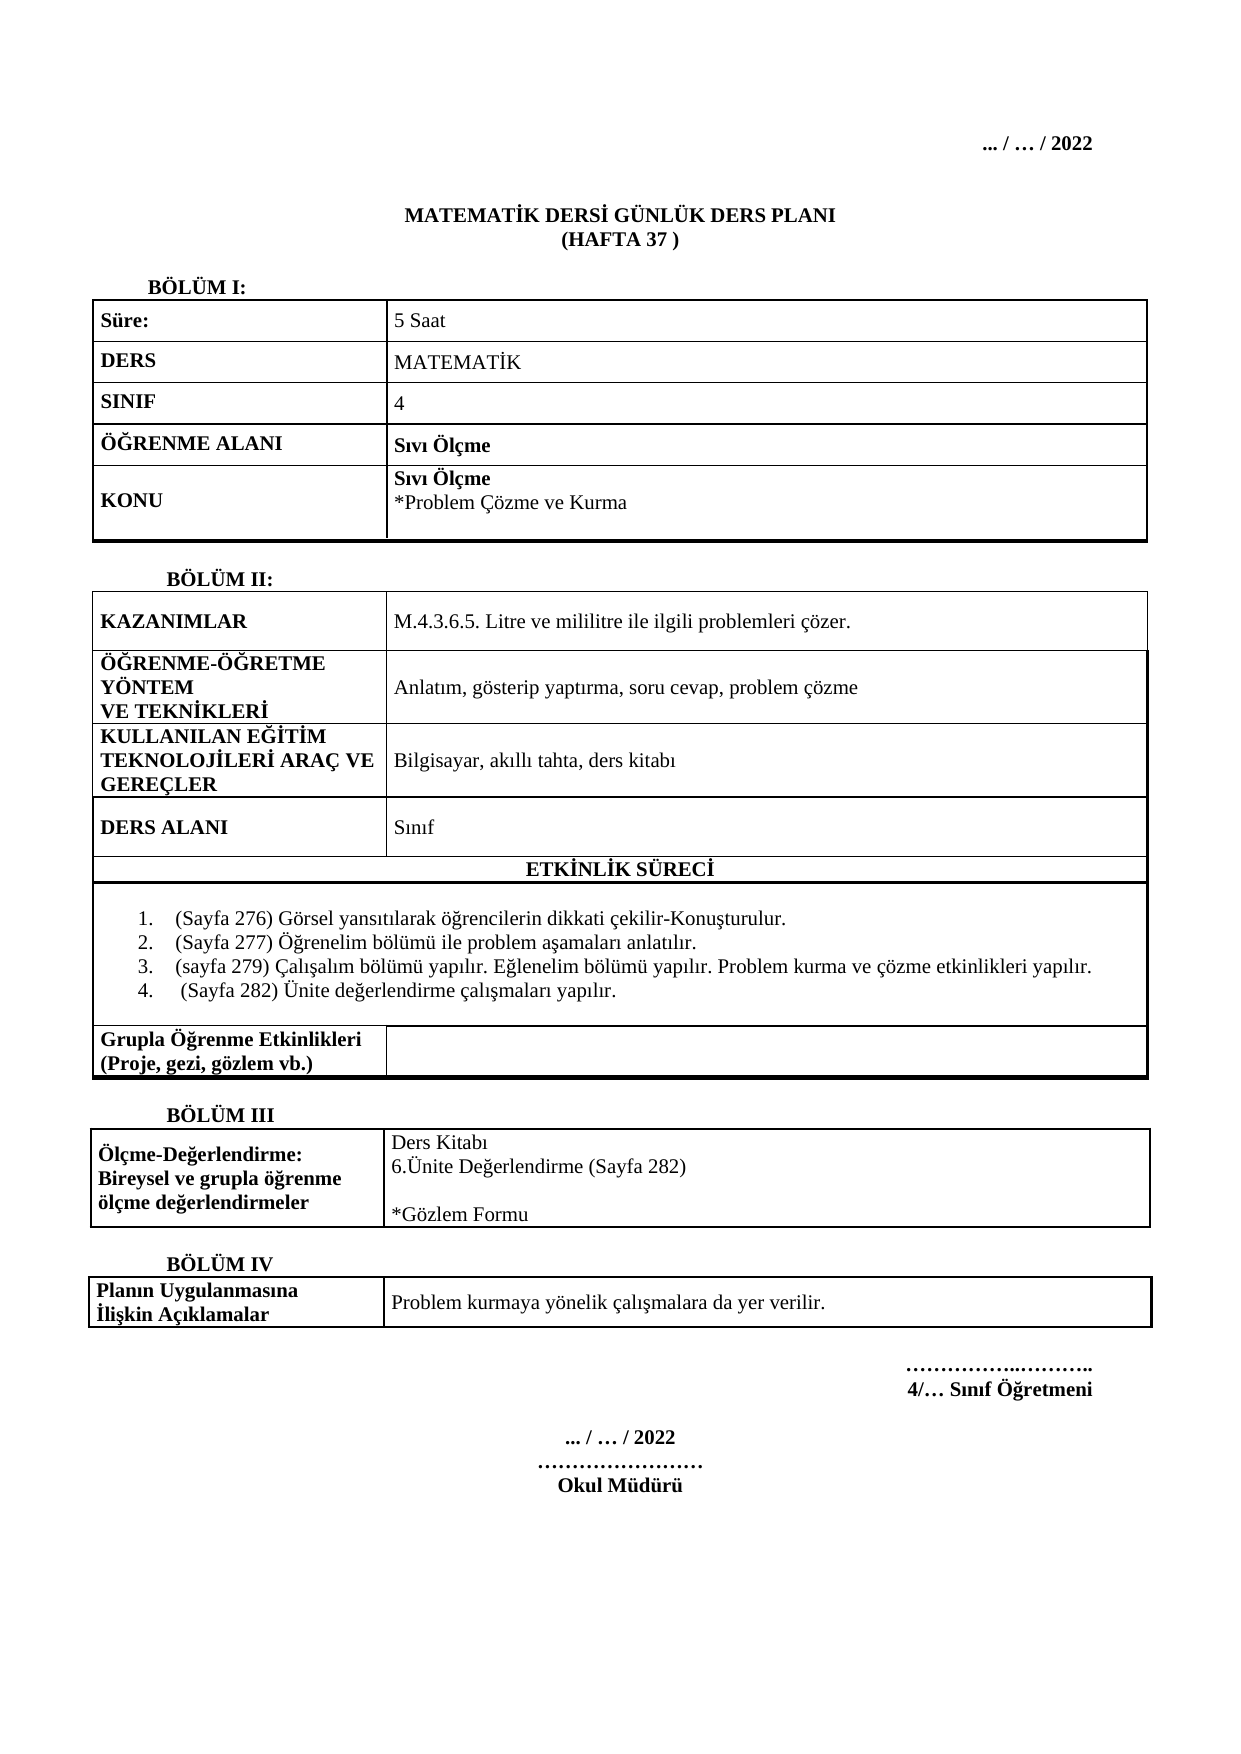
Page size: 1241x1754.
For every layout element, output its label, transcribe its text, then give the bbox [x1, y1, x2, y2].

text MATEMATİK DERSİ GÜNLÜK DERS PLANI [148, 203, 1092, 227]
table_header Problem kurmaya yönelik çalışmalara da yer verilir. [385, 1278, 1150, 1326]
table_cell DERS [94, 342, 386, 382]
table_cell ETKİNLİK SÜRECİ [94, 857, 1146, 881]
table_cell SINIF [94, 383, 386, 423]
text …………………… [148, 1449, 1092, 1473]
table_cell Sınıf [387, 798, 1146, 856]
table_cell Bilgisayar, akıllı tahta, ders kitabı [387, 724, 1146, 796]
table_cell Grupla Öğrenme Etkinlikleri (Proje, gezi, gözlem vb.) [94, 1026, 386, 1075]
table_cell MATEMATİK [388, 342, 1146, 382]
table_header 5 Saat [388, 301, 1146, 341]
text 4/… Sınıf Öğretmeni [148, 1376, 1092, 1401]
table_cell KONU [94, 466, 386, 538]
table_cell Anlatım, gösterip yaptırma, soru cevap, problem çözme [387, 651, 1146, 723]
table_header Planın Uygulanmasına İlişkin Açıklamalar [90, 1278, 383, 1326]
text BÖLÜM I: [148, 275, 1092, 299]
table_cell ÖĞRENME-ÖĞRETME YÖNTEM VE TEKNİKLERİ [93, 651, 386, 723]
table_header M.4.3.6.5. Litre ve mililitre ile ilgili problemleri çözer. [387, 592, 1147, 650]
table_cell KULLANILAN EĞİTİM TEKNOLOJİLERİ ARAÇ VE GEREÇLER [93, 724, 386, 796]
table_cell ÖĞRENME ALANI [94, 425, 386, 465]
table_header Ölçme-Değerlendirme: Bireysel ve grupla öğrenme ölçme değerlendirmeler [92, 1130, 383, 1226]
table_cell DERS ALANI [94, 798, 386, 856]
table_header Ders Kitabı 6.Ünite Değerlendirme (Sayfa 282) *Gözlem Formu [385, 1130, 1149, 1226]
table_cell Sıvı Ölçme [388, 425, 1146, 465]
text ... / … / 2022 [148, 131, 1092, 155]
table_cell Sıvı Ölçme *Problem Çözme ve Kurma [388, 466, 1146, 538]
text (HAFTA 37 ) [148, 227, 1092, 251]
subtitle BÖLÜM IV [148, 1252, 1092, 1276]
subtitle BÖLÜM III [148, 1103, 1092, 1127]
text Okul Müdürü [148, 1473, 1092, 1497]
table_header KAZANIMLAR [93, 592, 386, 650]
text ... / … / 2022 [148, 1424, 1092, 1449]
table_cell 4 [388, 383, 1146, 423]
table_cell (Sayfa 276) Görsel yansıtılarak öğrencilerin dikkati çekilir-Konuşturulur. (Sayfa 277) Öğrenelim bölümü ile problem aşamaları anlatılır. (sayfa 279) Çalışalım bölümü yapılır. Eğlenelim bölümü yapılır. Problem kurma ve çözme etkinlikleri yapılır. (Sayfa 282) Ünite değerlendirme çalışmaları yapılır. [94, 884, 1146, 1024]
text BÖLÜM II: [148, 567, 1092, 591]
table_header Süre: [94, 301, 386, 341]
text ……………..……….. [148, 1352, 1092, 1376]
table_cell [387, 1027, 1146, 1075]
